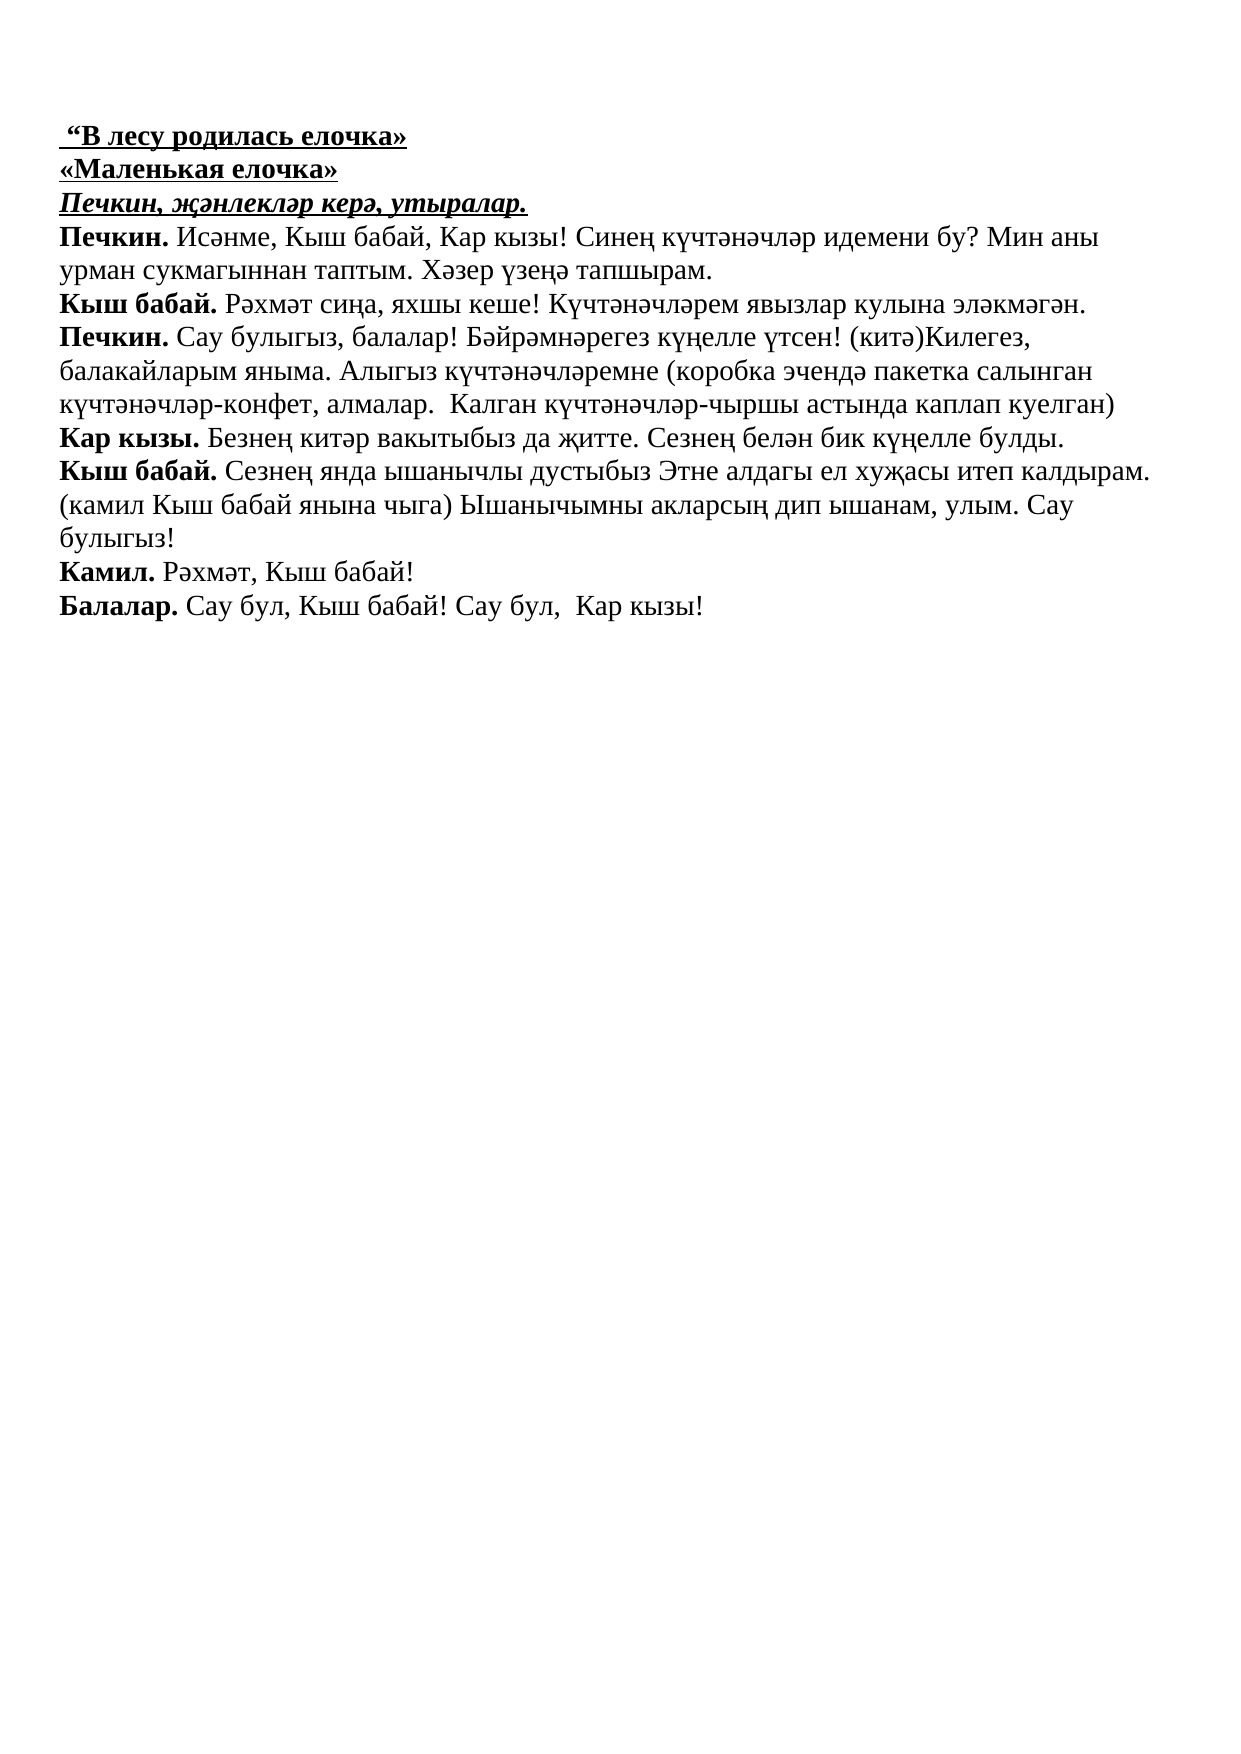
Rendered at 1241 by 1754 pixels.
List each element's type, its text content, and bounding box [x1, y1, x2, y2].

text Балалар. Сау бул, Кыш бабай! Сау бул, Кар кызы! [59, 588, 1152, 621]
text Кыш бабай. Рәхмәт сиңа, яхшы кеше! Күчтәнәчләрем явызлар кулына эләкмәгән. [59, 286, 1152, 319]
text Печкин. Исәнме, Кыш бабай, Кар кызы! Синең күчтәнәчләр идемени бу? Мин аны урман сукмагыннан таптым. Хәзер үзеңә тапшырам. [59, 219, 1152, 286]
text Печкин, җәнлекләр керә, утыралар. [59, 185, 1152, 219]
text Камил. Рәхмәт, Кыш бабай! [59, 554, 1152, 588]
text “В лесу родилась елочка» [59, 118, 1152, 152]
text Печкин. Сау булыгыз, балалар! Бәйрәмнәрегез күңелле үтсен! (китә)Килегез, балакайларым яныма. Алыгыз күчтәнәчләремне (коробка эчендә пакетка салынган күчтәнәчләр-конфет, алмалар. Калган күчтәнәчләр-чыршы астында каплап куелган) [59, 319, 1152, 420]
text «Маленькая елочка» [59, 152, 1152, 185]
text Кар кызы. Безнең китәр вакытыбыз да җитте. Сезнең белән бик күңелле булды. [59, 420, 1152, 453]
text Кыш бабай. Сезнең янда ышанычлы дустыбыз Этне алдагы ел хуҗасы итеп калдырам. (камил Кыш бабай янына чыга) Ышанычымны акларсың дип ышанам, улым. Сау булыгыз! [59, 453, 1152, 554]
